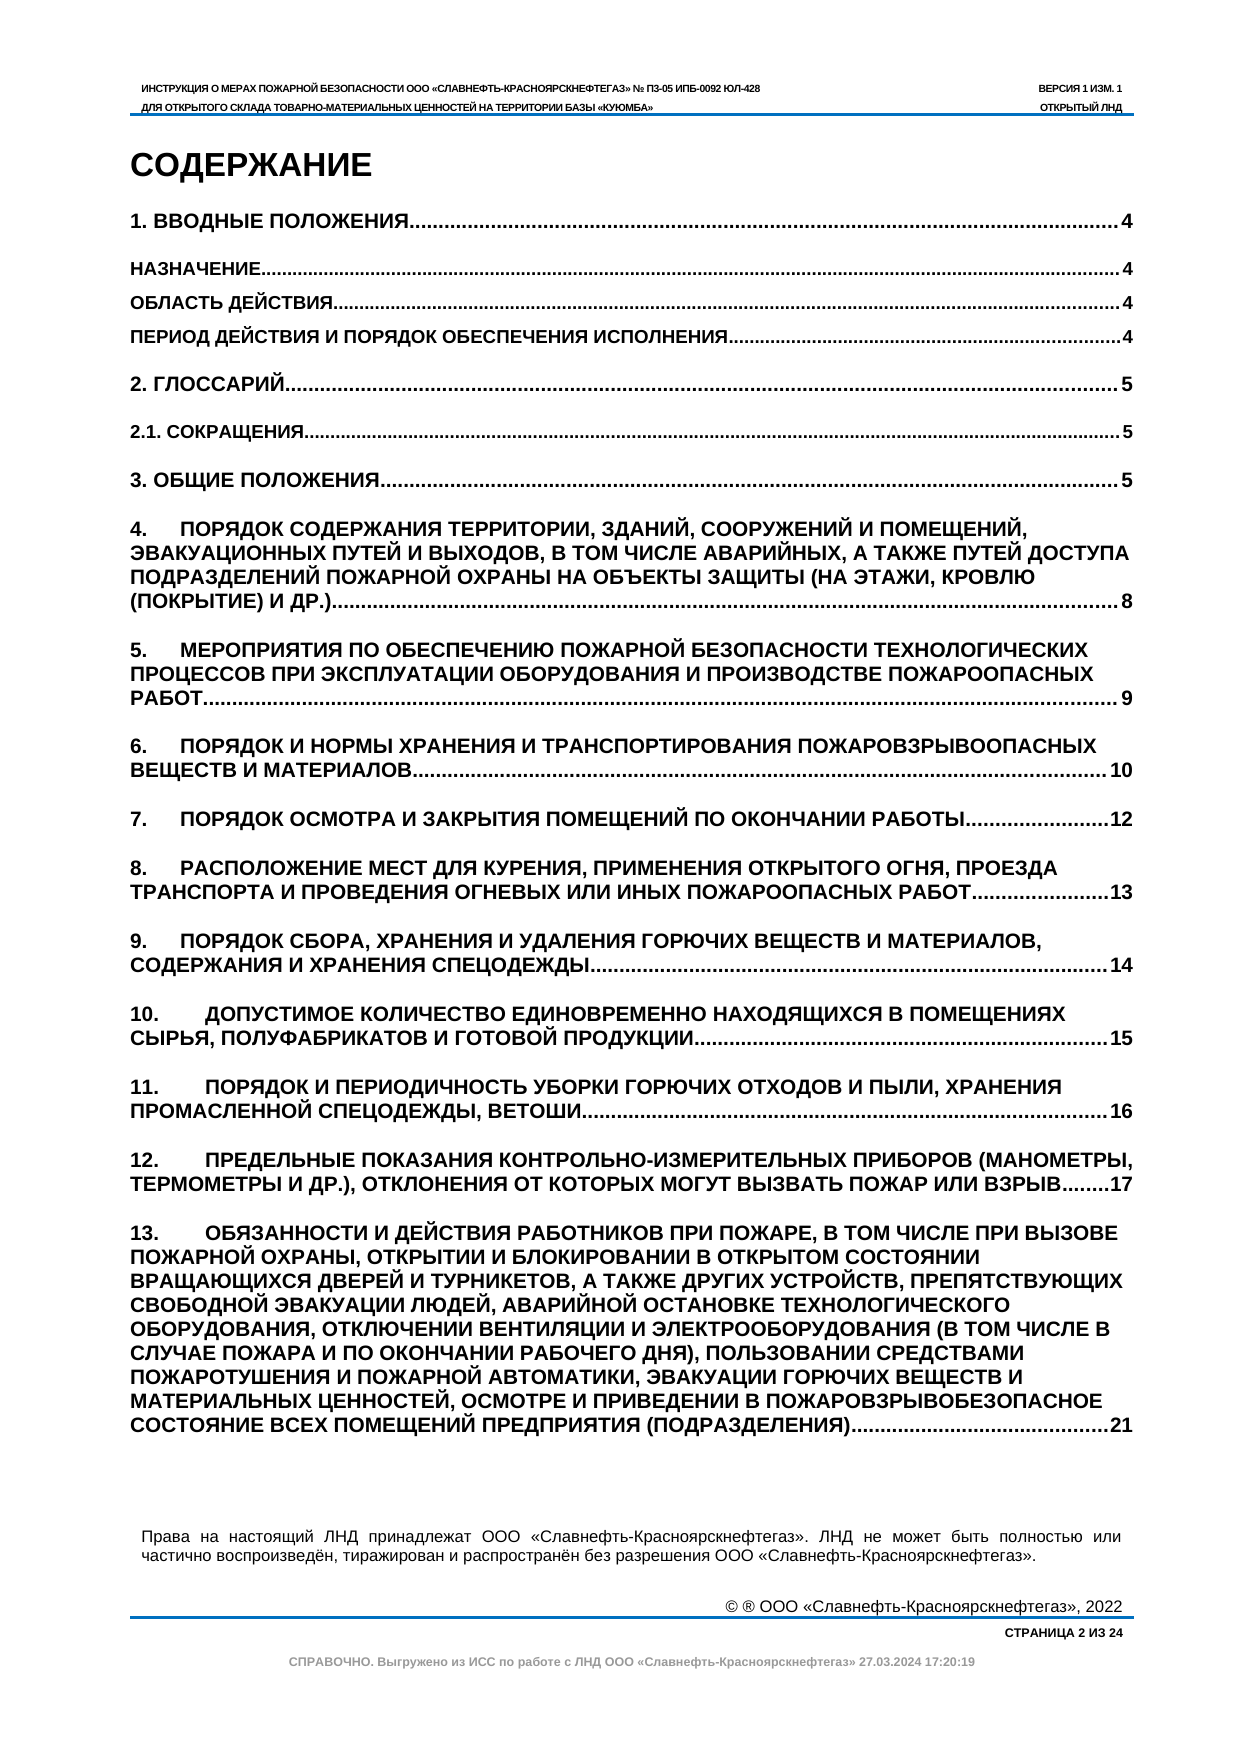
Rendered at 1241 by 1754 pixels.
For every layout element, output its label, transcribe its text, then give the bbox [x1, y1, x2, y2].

text 12. ПРЕДЕЛЬНЫЕ ПОКАЗАНИЯ КОНТРОЛЬНО-ИЗМЕРИТЕЛЬНЫХ ПРИБОРОВ (МАНОМЕТРЫ, ТЕРМОМЕТРЫ И ДР.), ОТКЛОНЕНИЯ ОТ КОТОРЫХ МОГУТ ВЫЗВАТЬ ПОЖАР ИЛИ ВЗРЫВ 17 [130, 1148, 1134, 1196]
text 5. МЕРОПРИЯТИЯ ПО ОБЕСПЕЧЕНИЮ ПОЖАРНОЙ БЕЗОПАСНОСТИ ТЕХНОЛОГИЧЕСКИХ ПРОЦЕССОВ ПРИ ЭКСПЛУАТАЦИИ ОБОРУДОВАНИЯ И ПРОИЗВОДСТВЕ ПОЖАРООПАСНЫХ РАБОТ 9 [130, 637, 1134, 709]
text 4. ПОРЯДОК СОДЕРЖАНИЯ ТЕРРИТОРИИ, ЗДАНИЙ, СООРУЖЕНИЙ И ПОМЕЩЕНИЙ, ЭВАКУАЦИОННЫХ ПУТЕЙ И ВЫХОДОВ, В ТОМ ЧИСЛЕ АВАРИЙНЫХ, А ТАКЖЕ ПУТЕЙ ДОСТУПА ПОДРАЗДЕЛЕНИЙ ПОЖАРНОЙ ОХРАНЫ НА ОБЪЕКТЫ ЗАЩИТЫ (НА ЭТАЖИ, КРОВЛЮ (ПОКРЫТИЕ) И ДР.) 8 [130, 517, 1134, 612]
text 8. РАСПОЛОЖЕНИЕ МЕСТ ДЛЯ КУРЕНИЯ, ПРИМЕНЕНИЯ ОТКРЫТОГО ОГНЯ, ПРОЕЗДА ТРАНСПОРТА И ПРОВЕДЕНИЯ ОГНЕВЫХ ИЛИ ИНЫХ ПОЖАРООПАСНЫХ РАБОТ 13 [130, 856, 1134, 904]
text 9. ПОРЯДОК СБОРА, ХРАНЕНИЯ И УДАЛЕНИЯ ГОРЮЧИХ ВЕЩЕСТВ И МАТЕРИАЛОВ, СОДЕРЖАНИЯ И ХРАНЕНИЯ СПЕЦОДЕЖДЫ 14 [130, 929, 1134, 977]
text 10. ДОПУСТИМОЕ КОЛИЧЕСТВО ЕДИНОВРЕМЕННО НАХОДЯЩИХСЯ В ПОМЕЩЕНИЯХ СЫРЬЯ, ПОЛУФАБРИКАТОВ И ГОТОВОЙ ПРОДУКЦИИ 15 [130, 1002, 1134, 1050]
text 11. ПОРЯДОК И ПЕРИОДИЧНОСТЬ УБОРКИ ГОРЮЧИХ ОТХОДОВ И ПЫЛИ, ХРАНЕНИЯ ПРОМАСЛЕННОЙ СПЕЦОДЕЖДЫ, ВЕТОШИ 16 [130, 1075, 1134, 1123]
text ОБЛАСТЬ ДЕЙСТВИЯ 4 [130, 292, 1134, 313]
text 2.1. СОКРАЩЕНИЯ 5 [130, 421, 1134, 443]
text 13. ОБЯЗАННОСТИ И ДЕЙСТВИЯ РАБОТНИКОВ ПРИ ПОЖАРЕ, В ТОМ ЧИСЛЕ ПРИ ВЫЗОВЕ ПОЖАРНОЙ ОХРАНЫ, ОТКРЫТИИ И БЛОКИРОВАНИИ В ОТКРЫТОМ СОСТОЯНИИ ВРАЩАЮЩИХСЯ ДВЕРЕЙ И ТУРНИКЕТОВ, А ТАКЖЕ ДРУГИХ УСТРОЙСТВ, ПРЕПЯТСТВУЮЩИХ СВОБОДНОЙ ЭВАКУАЦИИ ЛЮДЕЙ, АВАРИЙНОЙ ОСТАНОВКЕ ТЕХНОЛОГИЧЕСКОГО ОБОРУДОВАНИЯ, ОТКЛЮЧЕНИИ ВЕНТИЛЯЦИИ И ЭЛЕКТРООБОРУДОВАНИЯ (В ТОМ ЧИСЛЕ В СЛУЧАЕ ПОЖАРА И ПО ОКОНЧАНИИ РАБОЧЕГО ДНЯ), ПОЛЬЗОВАНИИ СРЕДСТВАМИ ПОЖАРОТУШЕНИЯ И ПОЖАРНОЙ АВТОМАТИКИ, ЭВАКУАЦИИ ГОРЮЧИХ ВЕЩЕСТВ И МАТЕРИАЛЬНЫХ ЦЕННОСТЕЙ, ОСМОТРЕ И ПРИВЕДЕНИИ В ПОЖАРОВЗРЫВОБЕЗОПАСНОЕ СОСТОЯНИЕ ВСЕХ ПОМЕЩЕНИЙ ПРЕДПРИЯТИЯ (ПОДРАЗДЕЛЕНИЯ) 21 [130, 1221, 1134, 1436]
text 7. ПОРЯДОК ОСМОТРА И ЗАКРЫТИЯ ПОМЕЩЕНИЙ ПО ОКОНЧАНИИ РАБОТЫ 12 [130, 807, 1134, 831]
text ПЕРИОД ДЕЙСТВИЯ И ПОРЯДОК ОБЕСПЕЧЕНИЯ ИСПОЛНЕНИЯ 4 [130, 326, 1134, 347]
text 1. ВВОДНЫЕ ПОЛОЖЕНИЯ 4 [130, 208, 1134, 232]
text 6. ПОРЯДОК И НОРМЫ ХРАНЕНИЯ И ТРАНСПОРТИРОВАНИЯ ПОЖАРОВЗРЫВООПАСНЫХ ВЕЩЕСТВ И МАТЕРИАЛОВ 10 [130, 734, 1134, 782]
text 3. ОБЩИЕ ПОЛОЖЕНИЯ 5 [130, 468, 1134, 492]
text СОДЕРЖАНИЕ [130, 145, 1134, 183]
text 2. ГЛОССАРИЙ 5 [130, 372, 1134, 396]
text НАЗНАЧЕНИЕ 4 [130, 257, 1134, 279]
